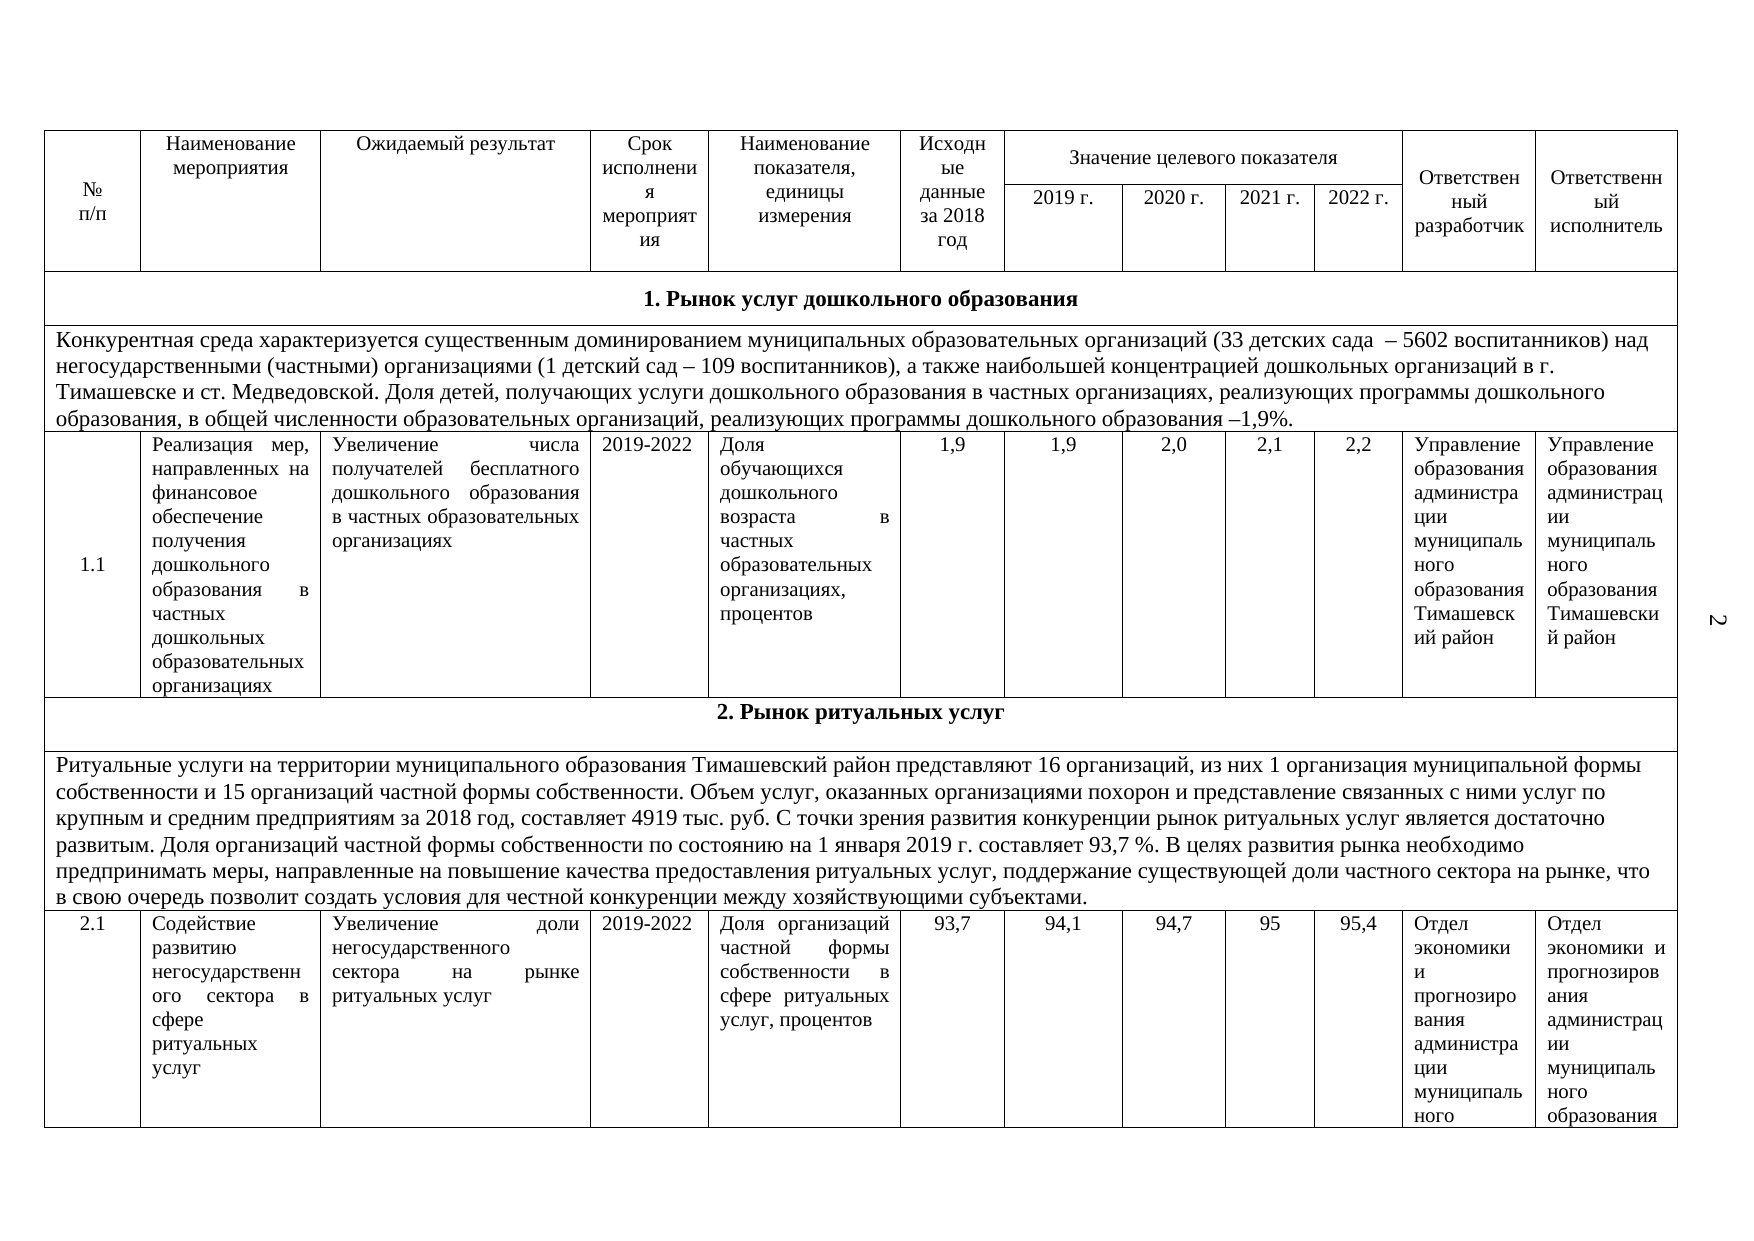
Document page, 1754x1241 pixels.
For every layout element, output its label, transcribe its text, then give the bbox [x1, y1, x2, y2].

table_header Значение целевого показателя [1005, 131, 1402, 184]
table_header Ожидаемый результат [321, 131, 590, 271]
table_cell Увеличение доли негосударственного сектора на рынке ритуальных услуг [321, 911, 590, 1127]
table_header Срок исполнения мероприятия [591, 131, 708, 271]
table_cell 2.1 [45, 911, 140, 1127]
table_cell Доля организаций частной формы собственности в сфере ритуальных услуг, процентов [709, 911, 900, 1127]
table_cell Доля обучающихся дошкольного возраста в частных образовательных организациях, процентов [709, 432, 900, 697]
table_cell Отдел экономики и прогнозирования администрации муниципального образования Тимашевский район [1403, 911, 1535, 1127]
table_cell 1. Рынок услуг дошкольного образования [45, 272, 1677, 324]
table_cell Увеличение числа получателей бесплатного дошкольного образования в частных образовательных организациях [321, 432, 590, 697]
table_cell Управление образования администрации муниципального образования Тимашевский район [1536, 432, 1677, 697]
table_cell 2019-2022 [591, 432, 708, 697]
table_header Исходные данные за 2018 год [901, 131, 1004, 271]
table_cell Конкурентная среда характеризуется существенным доминированием муниципальных образовательных организаций (33 детских сада – 5602 воспитанников) над негосударственными (частными) организациями (1 детский сад – 109 воспитанников), а также наибольшей концентрацией дошкольных организаций в г. Тимашевске и ст. Медведовской. Доля детей, получающих услуги дошкольного образования в частных организациях, реализующих программы дошкольного образования, в общей численности образовательных организаций, реализующих программы дошкольного образования –1,9%. [45, 326, 1677, 431]
table_cell 94,1 [1005, 911, 1122, 1127]
table_cell 1.1 [45, 432, 140, 697]
table_header Ответственный исполнитель [1536, 131, 1677, 271]
table_cell 2022 г. [1315, 185, 1402, 271]
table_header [709, 131, 900, 271]
table_cell 95,4 [1315, 911, 1402, 1127]
table_header Наименование мероприятия [141, 131, 320, 271]
table_cell 95 [1226, 911, 1314, 1127]
table_cell 2020 г. [1123, 185, 1225, 271]
table_cell Реализация мер, направленных на финансовое обеспечение получения дошкольного образования в частных дошкольных образовательных организациях [141, 432, 320, 697]
table_cell 2,1 [1226, 432, 1314, 697]
table_cell 2019-2022 [591, 911, 708, 1127]
table_header Ответственный разработчик [1403, 131, 1535, 271]
table_cell 2021 г. [1226, 185, 1314, 271]
table_cell 94,7 [1123, 911, 1225, 1127]
table_cell 93,7 [901, 911, 1004, 1127]
table_cell 2,2 [1315, 432, 1402, 697]
table_header № п/п [45, 131, 140, 271]
table_cell Содействие развитию негосударственного сектора в сфере ритуальных услуг [141, 911, 320, 1127]
table_cell 2. Рынок ритуальных услуг [45, 698, 1677, 751]
table_cell 2019 г. [1005, 185, 1122, 271]
table_cell 1,9 [901, 432, 1004, 697]
table_cell Управление образования администрации муниципального образования Тимашевский район [1403, 432, 1535, 697]
table_cell Ритуальные услуги на территории муниципального образования Тимашевский район представляют 16 организаций, из них 1 организация муниципальной формы собственности и 15 организаций частной формы собственности. Объем услуг, оказанных организациями похорон и представление связанных с ними услуг по крупным и средним предприятиям за 2018 год, составляет 4919 тыс. руб. С точки зрения развития конкуренции рынок ритуальных услуг является достаточно развитым. Доля организаций частной формы собственности по состоянию на 1 января 2019 г. составляет 93,7 %. В целях развития рынка необходимо предпринимать меры, направленные на повышение качества предоставления ритуальных услуг, поддержание существующей доли частного сектора на рынке, что в свою очередь позволит создать условия для честной конкуренции между хозяйствующими субъектами. [45, 752, 1677, 910]
table_cell 1,9 [1005, 432, 1122, 697]
table_cell 2,0 [1123, 432, 1225, 697]
table_cell Отдел экономики и прогнозирования администрации муниципального образования Тимашевский район [1536, 911, 1677, 1127]
